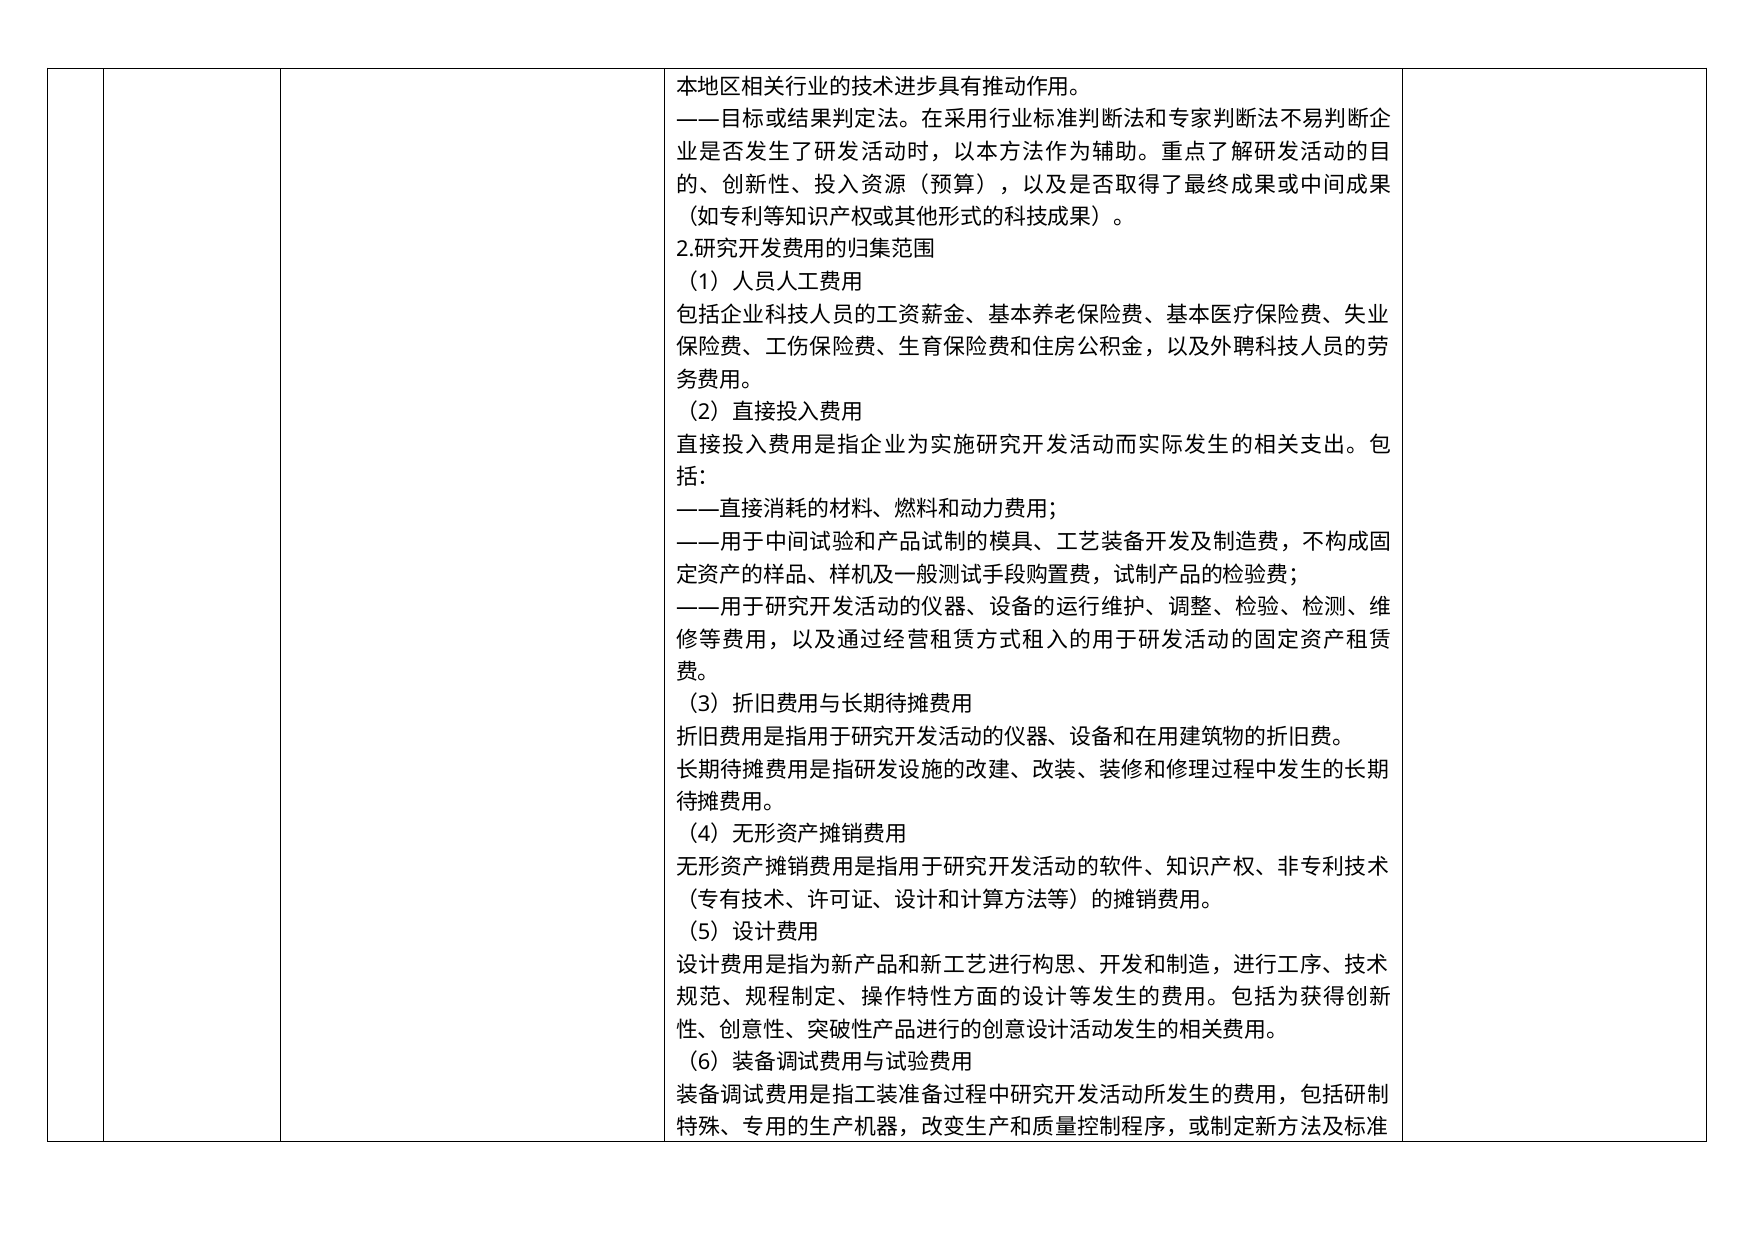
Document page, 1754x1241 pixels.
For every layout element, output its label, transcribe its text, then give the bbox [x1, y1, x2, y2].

table_cell 5 [48, 69, 103, 1141]
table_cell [104, 69, 280, 1141]
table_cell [665, 69, 1402, 1141]
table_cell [1403, 69, 1706, 1141]
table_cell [281, 69, 664, 1141]
